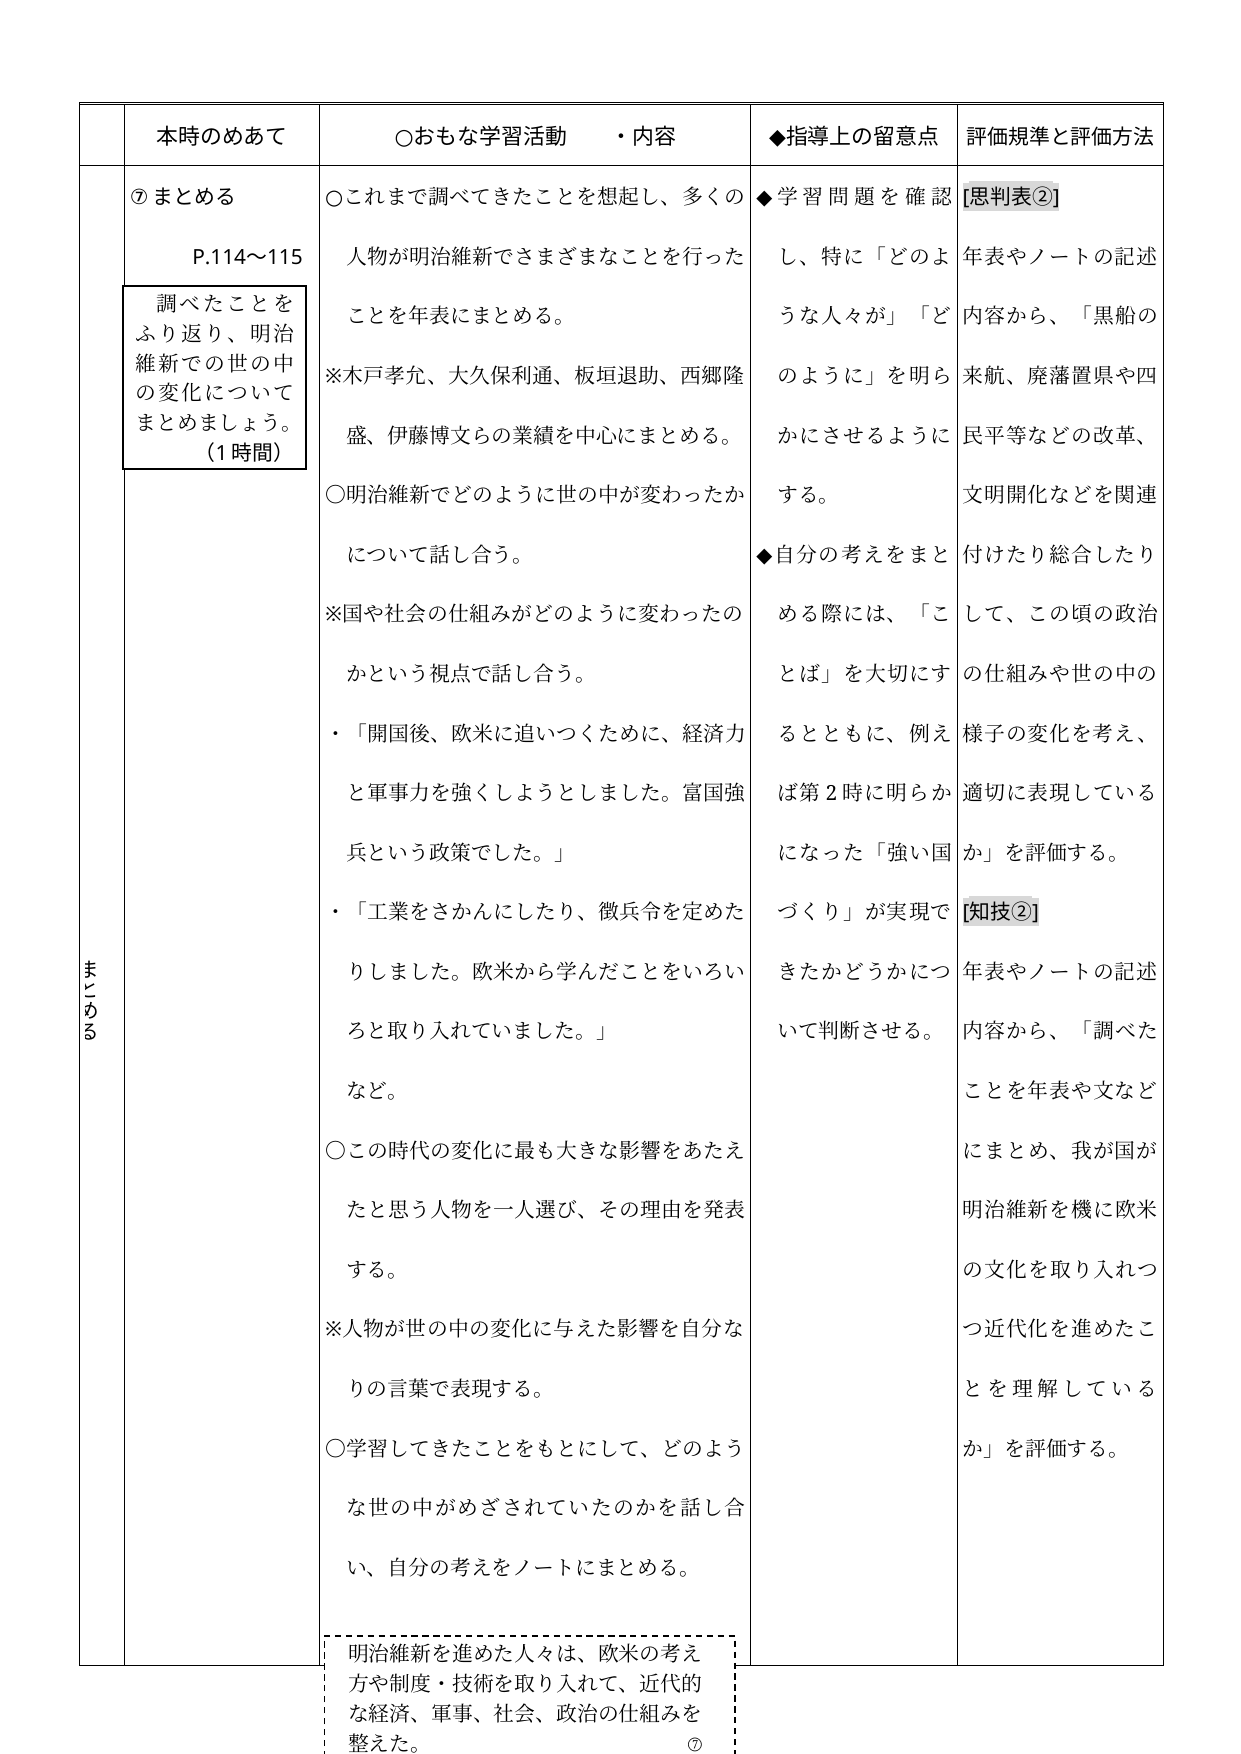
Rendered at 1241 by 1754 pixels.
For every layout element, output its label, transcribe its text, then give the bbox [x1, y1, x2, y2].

table_header 本時のめあて [125, 105, 319, 165]
table_header ○おもな学習活動 ・内容 [320, 105, 750, 165]
table_cell ⑦まとめる P.114～115 [125, 166, 319, 1665]
table_cell ◆学習問題を確認し、特に「どのような人々が」「どのように」を明らかにさせるようにする。 ◆自分の考えをまとめる際には、「ことば」を大切にするとともに、例えば第2時に明らかになった「強い国づくり」が実現できたかどうかについて判断させる。 [751, 166, 957, 1665]
table_header [80, 105, 124, 165]
table_cell まとめる [80, 166, 124, 1665]
table_header ◆指導上の留意点 [751, 105, 957, 165]
table_cell [思判表②] 年表やノートの記述内容から、「黒船の来航、廃藩置県や四民平等などの改革、文明開化などを関連付けたり総合したりして、この頃の政治の仕組みや世の中の様子の変化を考え、適切に表現しているか」を評価する。 [知技②] 年表やノートの記述内容から、「調べたことを年表や文などにまとめ、我が国が明治維新を機に欧米の文化を取り入れつつ近代化を進めたことを理解しているか」を評価する。 [958, 166, 1163, 1665]
table_cell ○これまで調べてきたことを想起し、多くの人物が明治維新でさまざまなことを行ったことを年表にまとめる。 ※木戸孝允、大久保利通、板垣退助、西郷隆盛、伊藤博文らの業績を中心にまとめる。 〇明治維新でどのように世の中が変わったかについて話し合う。 ※国や社会の仕組みがどのように変わったのかという視点で話し合う。 ・「開国後、欧米に追いつくために、経済力と軍事力を強くしようとしました。富国強兵という政策でした。」 ・「工業をさかんにしたり、徴兵令を定めたりしました。欧米から学んだことをいろいろと取り入れていました。」 など。 〇この時代の変化に最も大きな影響をあたえたと思う人物を一人選び、その理由を発表する。 ※人物が世の中の変化に与えた影響を自分なりの言葉で表現する。 〇学習してきたことをもとにして、どのような世の中がめざされていたのかを話し合い、自分の考えをノートにまとめる。 [320, 166, 750, 1665]
table_header 評価規準と評価方法 [958, 105, 1163, 165]
